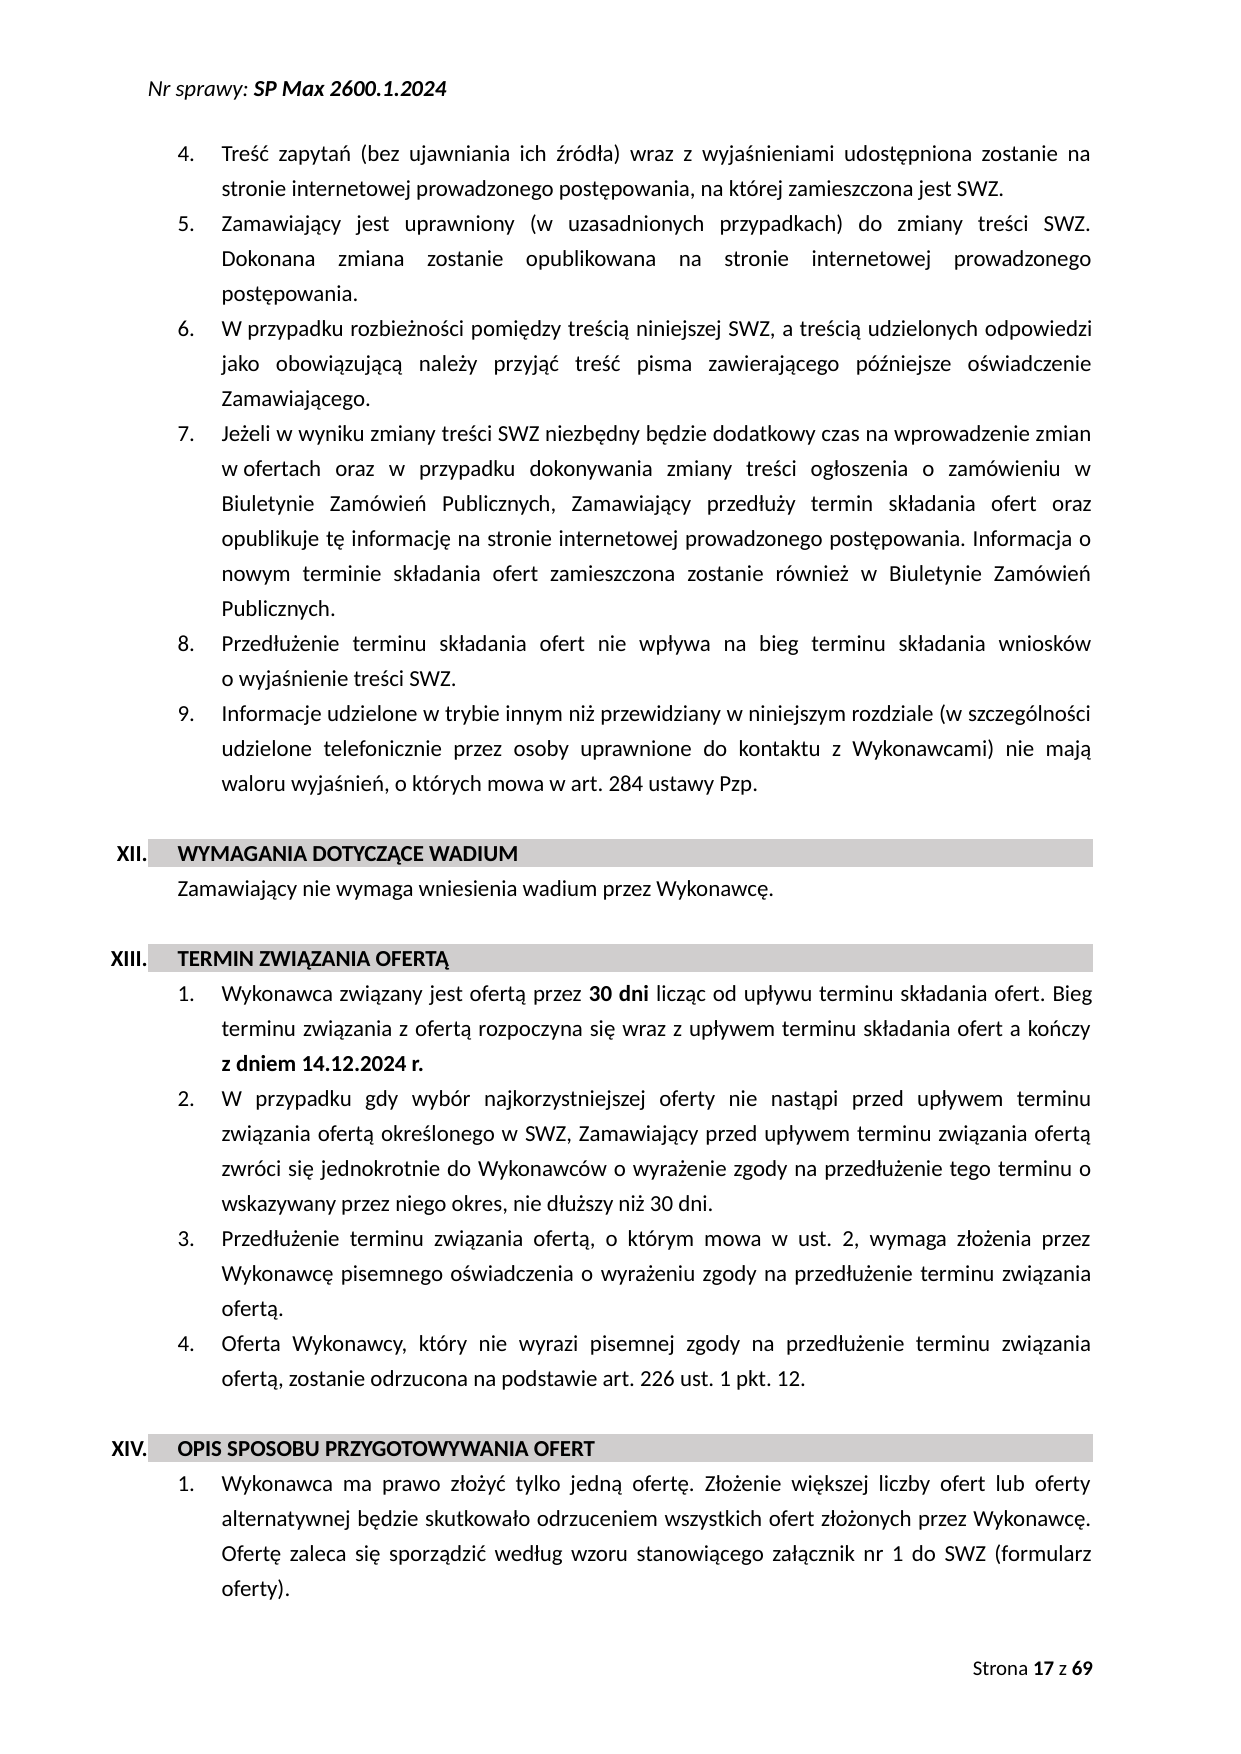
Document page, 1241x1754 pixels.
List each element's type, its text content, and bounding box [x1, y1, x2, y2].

list TERMIN ZWIĄZANIA OFERTĄ [148, 944, 1093, 972]
list Przedłużenie terminu składania ofert nie wpływa na bieg terminu składania wniosków o wyjaśnienie treści SWZ. [177, 629, 1093, 692]
list Treść zapytań (bez ujawniania ich źródła) wraz z wyjaśnieniami udostępniona zostanie na stronie internetowej prowadzonego postępowania, na której zamieszczona jest SWZ. [177, 139, 1093, 202]
list W przypadku rozbieżności pomiędzy treścią niniejszej SWZ, a treścią udzielonych odpowiedzi jako obowiązującą należy przyjąć treść pisma zawierającego późniejsze oświadczenie Zamawiającego. [177, 314, 1093, 412]
list WYMAGANIA DOTYCZĄCE WADIUM [148, 839, 1093, 867]
list Oferta Wykonawcy, który nie wyrazi pisemnej zgody na przedłużenie terminu związania ofertą, zostanie odrzucona na podstawie art. 226 ust. 1 pkt. 12. [177, 1329, 1093, 1392]
list W przypadku gdy wybór najkorzystniejszej oferty nie nastąpi przed upływem terminu związania ofertą określonego w SWZ, Zamawiający przed upływem terminu związania ofertą zwróci się jednokrotnie do Wykonawców o wyrażenie zgody na przedłużenie tego terminu o wskazywany przez niego okres, nie dłuższy niż 30 dni. [177, 1084, 1093, 1217]
list Informacje udzielone w trybie innym niż przewidziany w niniejszym rozdziale (w szczególności udzielone telefonicznie przez osoby uprawnione do kontaktu z Wykonawcami) nie mają waloru wyjaśnień, o których mowa w art. 284 ustawy Pzp. [177, 699, 1093, 797]
list Jeżeli w wyniku zmiany treści SWZ niezbędny będzie dodatkowy czas na wprowadzenie zmian w ofertach oraz w przypadku dokonywania zmiany treści ogłoszenia o zamówieniu w Biuletynie Zamówień Publicznych, Zamawiający przedłuży termin składania ofert oraz opublikuje tę informację na stronie internetowej prowadzonego postępowania. Informacja o nowym terminie składania ofert zamieszczona zostanie również w Biuletynie Zamówień Publicznych. [177, 419, 1093, 622]
list Przedłużenie terminu związania ofertą, o którym mowa w ust. 2, wymaga złożenia przez Wykonawcę pisemnego oświadczenia o wyrażeniu zgody na przedłużenie terminu związania ofertą. [177, 1224, 1093, 1322]
list OPIS SPOSOBU PRZYGOTOWYWANIA OFERT [148, 1434, 1093, 1462]
list Wykonawca ma prawo złożyć tylko jedną ofertę. Złożenie większej liczby ofert lub oferty alternatywnej będzie skutkowało odrzuceniem wszystkich ofert złożonych przez Wykonawcę. Ofertę zaleca się sporządzić według wzoru stanowiącego załącznik nr 1 do SWZ (formularz oferty). [177, 1469, 1093, 1602]
list Zamawiający jest uprawniony (w uzasadnionych przypadkach) do zmiany treści SWZ. Dokonana zmiana zostanie opublikowana na stronie internetowej prowadzonego postępowania. [177, 209, 1093, 307]
text Zamawiający nie wymaga wniesienia wadium przez Wykonawcę. [177, 874, 1093, 902]
list Wykonawca związany jest ofertą przez 30 dni licząc od upływu terminu składania ofert. Bieg terminu związania z ofertą rozpoczyna się wraz z upływem terminu składania ofert a kończy z dniem 14.12.2024 r. [177, 979, 1093, 1077]
